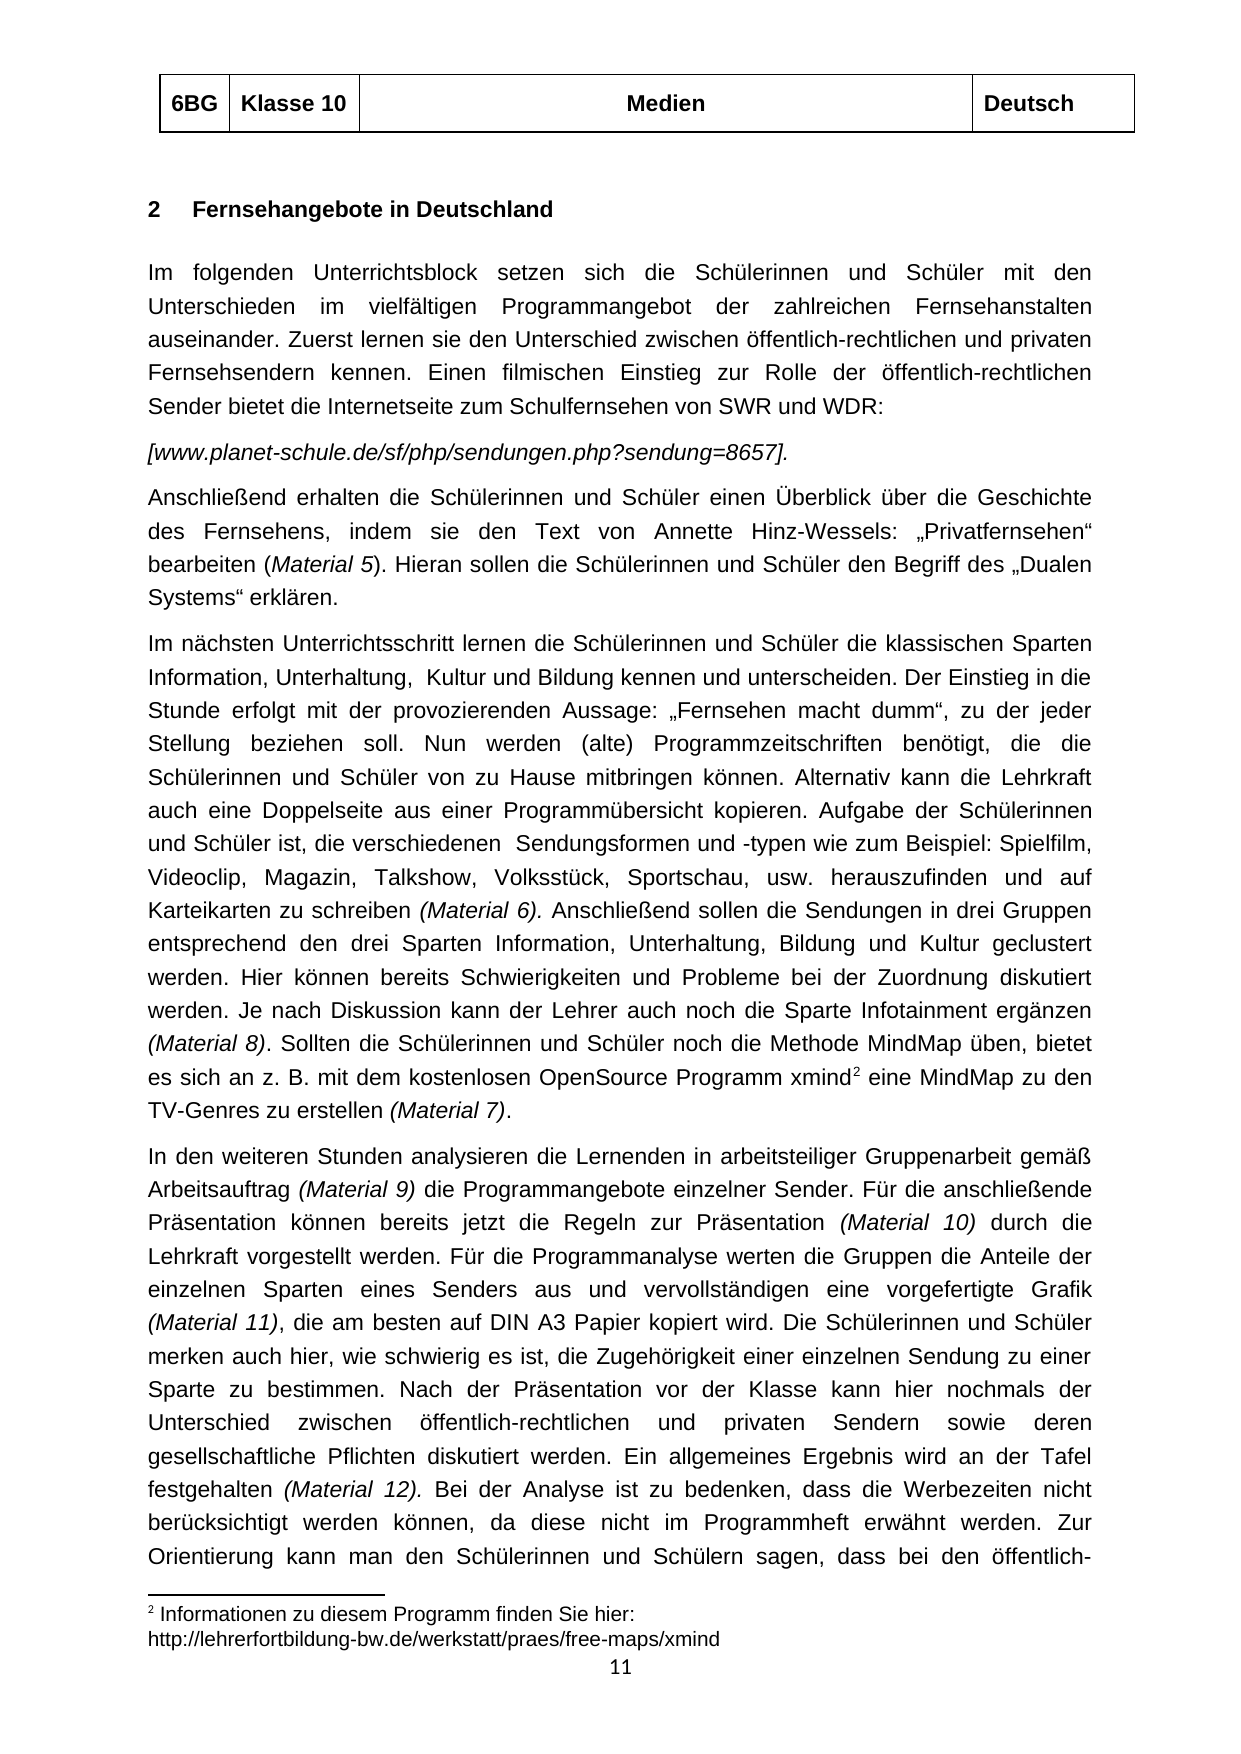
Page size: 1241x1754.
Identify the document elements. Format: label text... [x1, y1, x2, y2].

text Im nächsten Unterrichtsschritt lernen die Schülerinnen und Schüler die klassischen Sparten Information, Unterhaltung, Kultur und Bildung kennen und unterscheiden. Der Einstieg in die Stunde erfolgt mit der provozierenden Aussage: „Fernsehen macht dumm“, zu der jeder Stellung beziehen soll. Nun werden (alte) Programmzeitschriften benötigt, die die Schülerinnen und Schüler von zu Hause mitbringen können. Alternativ kann die Lehrkraft auch eine Doppelseite aus einer Programmübersicht kopieren. Aufgabe der Schülerinnen und Schüler ist, die verschiedenen Sendungsformen und -typen wie zum Beispiel: Spielfilm, Videoclip, Magazin, Talkshow, Volksstück, Sportschau, usw. herauszufinden und auf Karteikarten zu schreiben (Material 6). Anschließend sollen die Sendungen in drei Gruppen entsprechend den drei Sparten Information, Unterhaltung, Bildung und Kultur geclustert werden. Hier können bereits Schwierigkeiten und Probleme bei der Zuordnung diskutiert werden. Je nach Diskussion kann der Lehrer auch noch die Sparte Infotainment ergänzen (Material 8). Sollten die Schülerinnen und Schüler noch die Methode MindMap üben, bietet es sich an z. B. mit dem kostenlosen OpenSource Programm xmind eine MindMap zu den TV-Genres zu erstellen (Material 7). [148, 625, 1093, 1125]
text [www.planet-schule.de/sf/php/sendungen.php?sendung=8657]. [148, 433, 1093, 467]
text Anschließend erhalten die Schülerinnen und Schüler einen Überblick über die Geschichte des Fernsehens, indem sie den Text von Annette Hinz-Wessels: „Privatfernsehen“ bearbeiten (Material 5). Hieran sollen die Schülerinnen und Schüler den Begriff des „Dualen Systems“ erklären. [148, 479, 1093, 612]
text Im folgenden Unterrichtsblock setzen sich die Schülerinnen und Schüler mit den Unterschieden im vielfältigen Programmangebot der zahlreichen Fernsehanstalten auseinander. Zuerst lernen sie den Unterschied zwischen öffentlich-rechtlichen und privaten Fernsehsendern kennen. Einen filmischen Einstieg zur Rolle der öffentlich-rechtlichen Sender bietet die Internetseite zum Schulfernsehen von SWR und WDR: [148, 254, 1093, 421]
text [148, 1137, 1093, 1571]
list Fernsehangebote in Deutschland [148, 191, 1093, 224]
